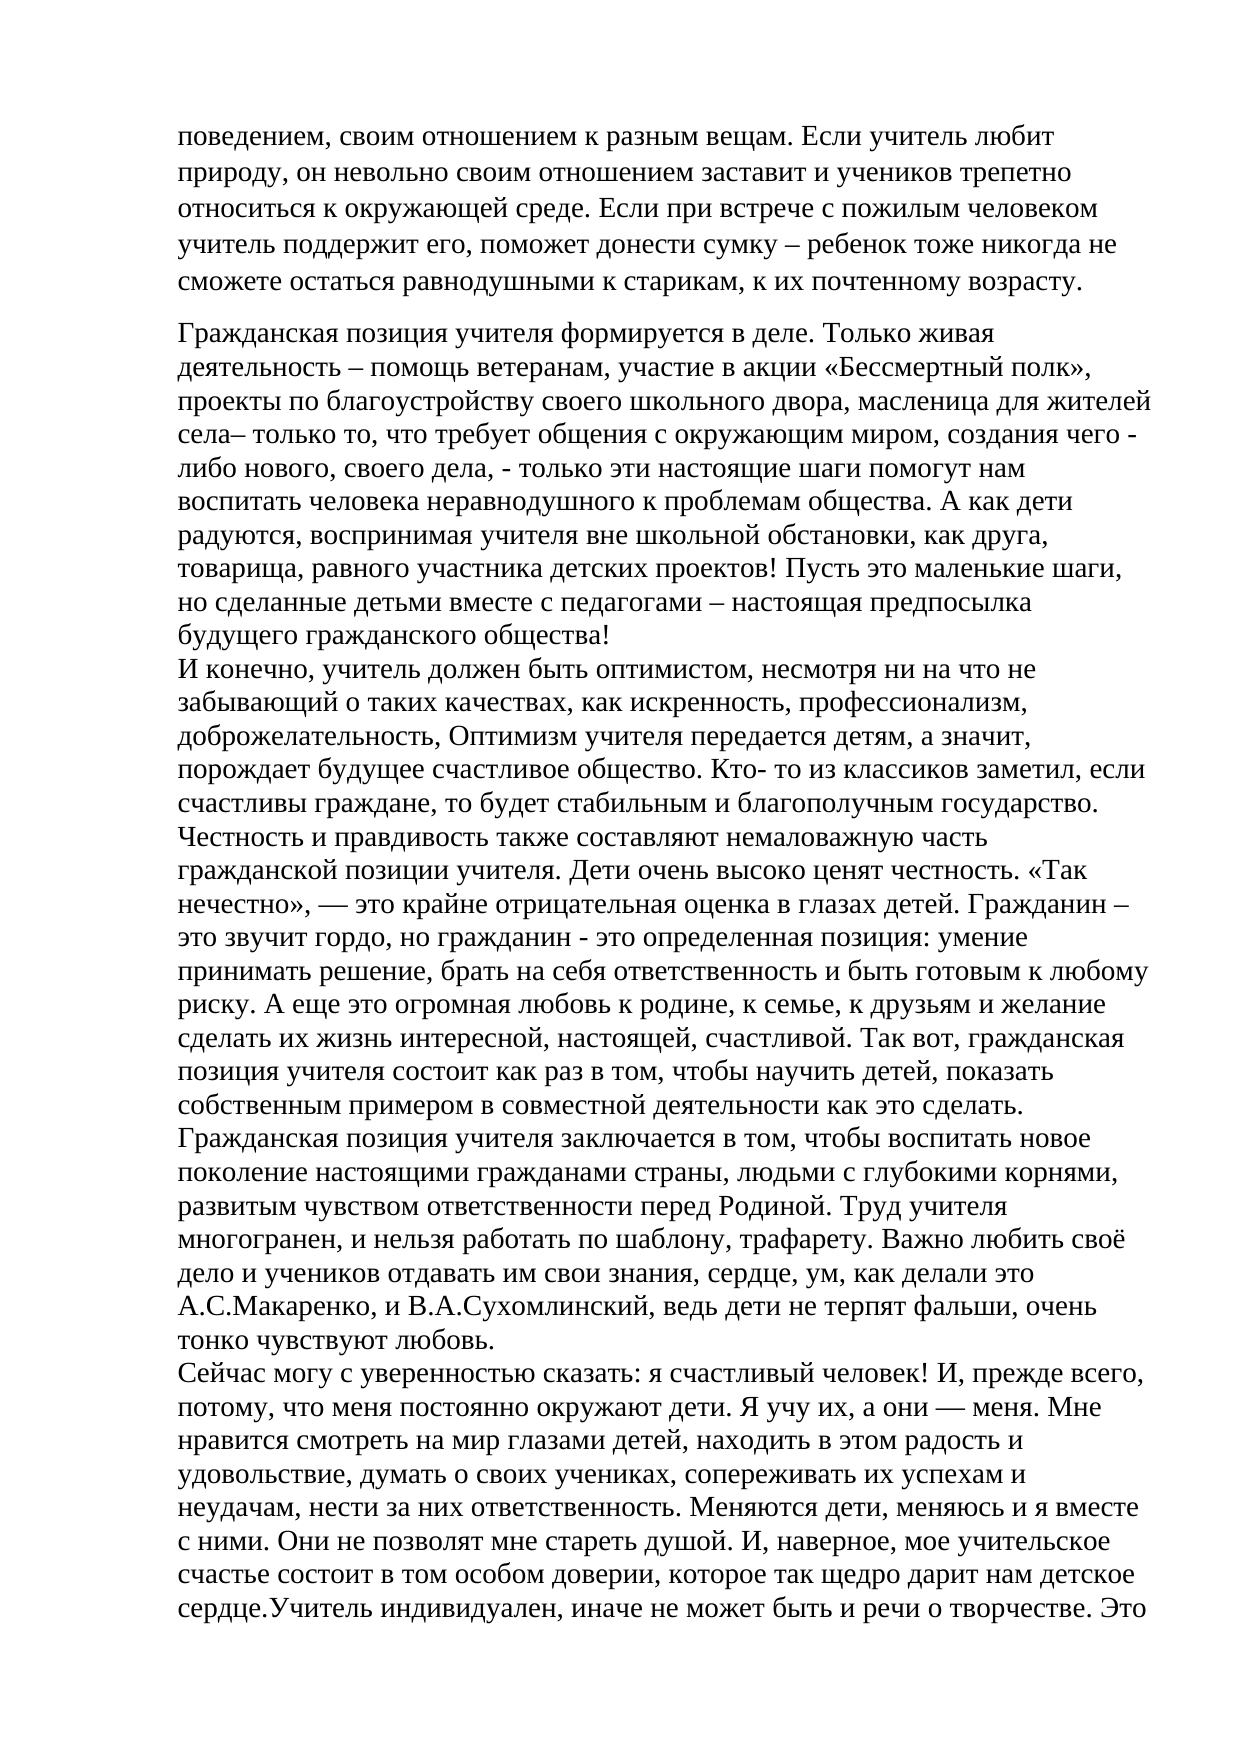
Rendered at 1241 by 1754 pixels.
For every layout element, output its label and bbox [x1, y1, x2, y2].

text [177, 118, 1152, 296]
text [177, 316, 1152, 1624]
